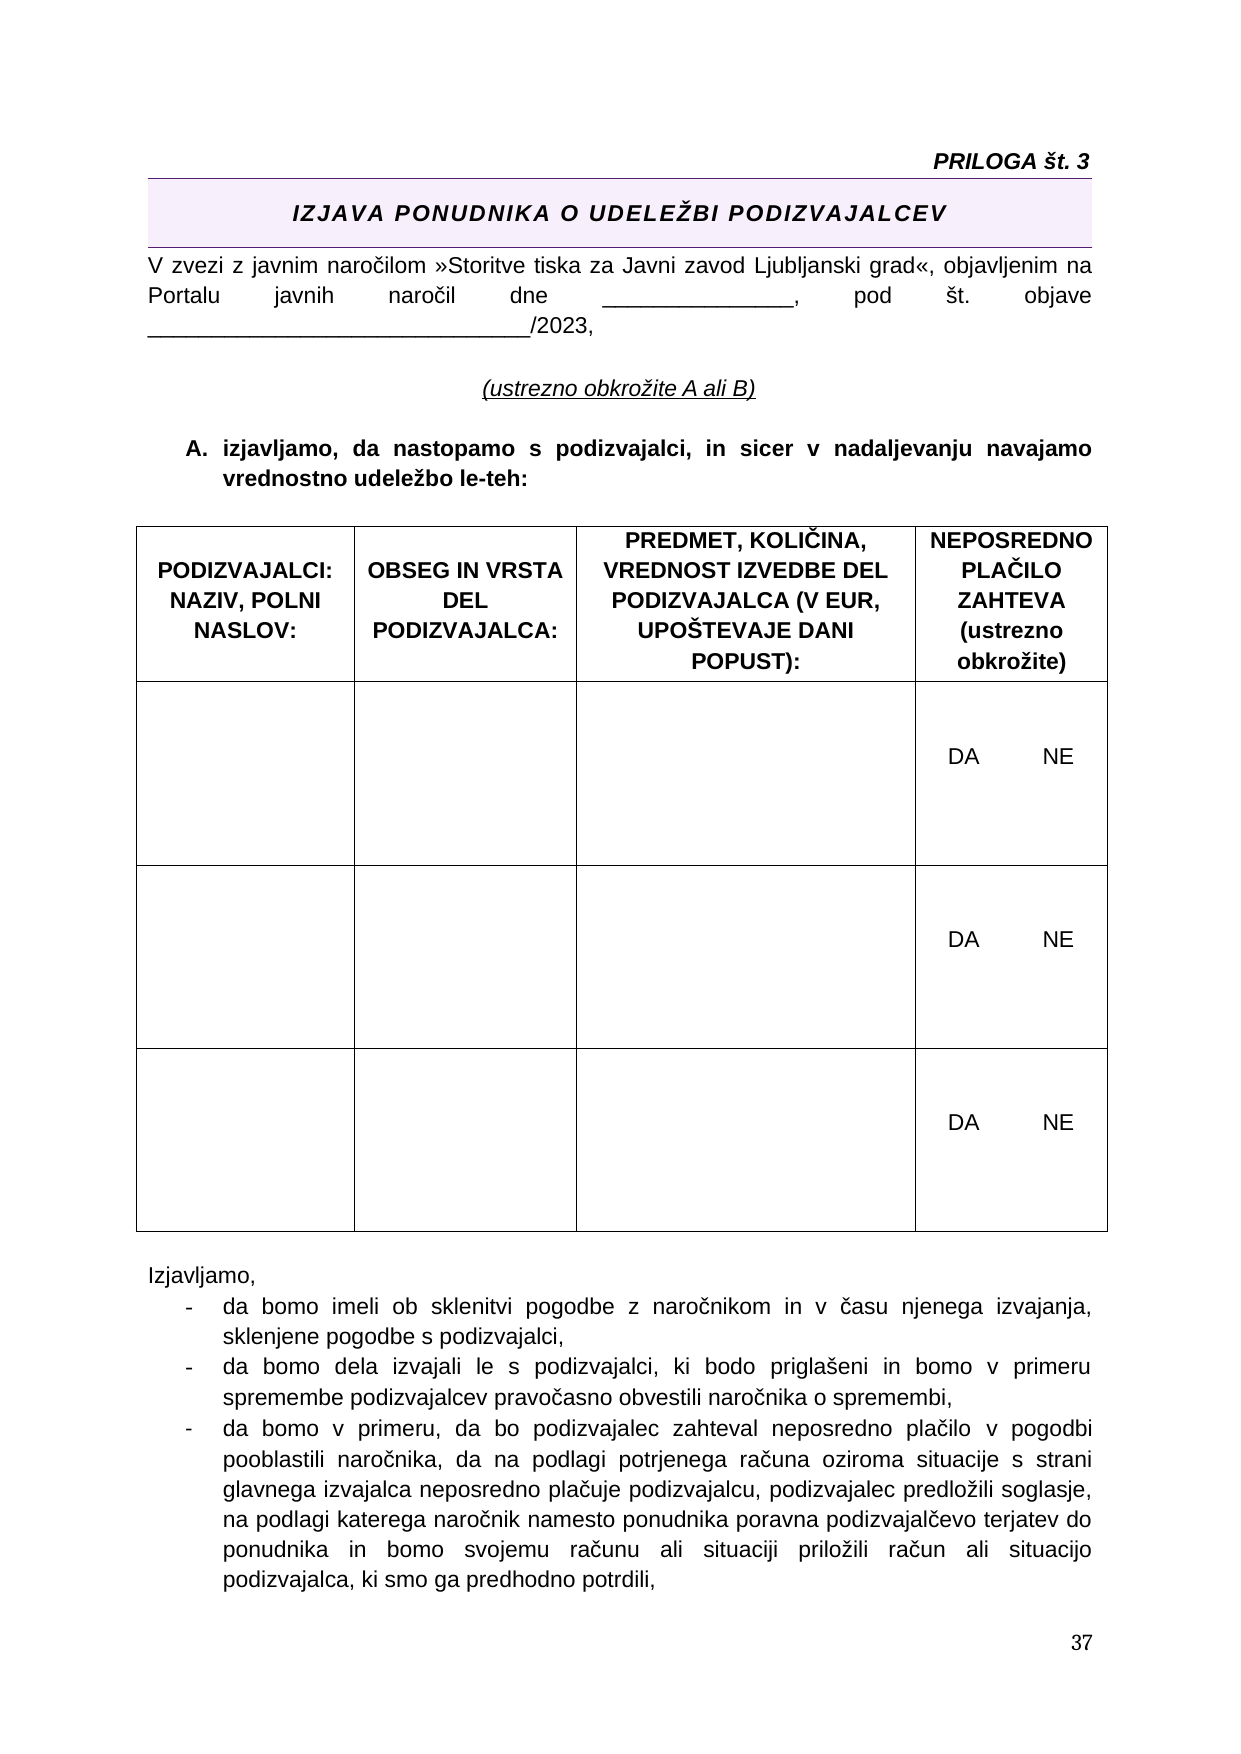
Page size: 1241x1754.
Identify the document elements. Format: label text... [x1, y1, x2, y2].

table_header NEPOSREDNO PLAČILO ZAHTEVA (ustrezno obkrožite) [916, 527, 1107, 681]
table_header OBSEG IN VRSTA DEL PODIZVAJALCA: [355, 527, 576, 681]
table_cell [577, 866, 915, 1048]
table_cell [355, 682, 576, 864]
table_cell [355, 866, 576, 1048]
table_cell [355, 1049, 576, 1231]
table_cell [137, 866, 354, 1048]
table_header PREDMET, KOLIČINA, VREDNOST IZVEDBE DEL PODIZVAJALCA (V EUR, UPOŠTEVAJE DANI POPUST): [577, 527, 915, 681]
table_cell [916, 682, 1107, 864]
table_cell [577, 682, 915, 864]
text V zvezi z javnim naročilom »Storitve tiska za Javni zavod Ljubljanski grad«, objavljenim na Portalu javnih naročil dne _______________, pod št. objave ______________________________/2023, [148, 252, 1092, 339]
text (ustrezno obkrožite A ali B) [148, 375, 1092, 401]
table_cell [577, 1049, 915, 1231]
text Izjavljamo, [148, 1262, 1092, 1289]
table_header PODIZVAJALCI: NAZIV, POLNI NASLOV: [137, 527, 354, 681]
table_cell [916, 1049, 1107, 1231]
text PRILOGA št. 3 [148, 148, 1092, 174]
table_cell [916, 866, 1107, 1048]
list da bomo dela izvajali le s podizvajalci, ki bodo priglašeni in bomo v primeru spremembe podizvajalcev pravočasno obvestili naročnika o spremembi, [185, 1353, 1092, 1410]
table_cell [137, 682, 354, 864]
text IZJAVA PONUDNIKA O UDELEŽBI PODIZVAJALCEV [148, 179, 1092, 247]
table_cell [137, 1049, 354, 1231]
list izjavljamo, da nastopamo s podizvajalci, in sicer v nadaljevanju navajamo vrednostno udeležbo le-teh: [185, 435, 1092, 492]
list da bomo v primeru, da bo podizvajalec zahteval neposredno plačilo v pogodbi pooblastili naročnika, da na podlagi potrjenega računa oziroma situacije s strani glavnega izvajalca neposredno plačuje podizvajalcu, podizvajalec predložili soglasje, na podlagi katerega naročnik namesto ponudnika poravna podizvajalčevo terjatev do ponudnika in bomo svojemu računu ali situaciji priložili račun ali situacijo podizvajalca, ki smo ga predhodno potrdili, [185, 1414, 1092, 1593]
list da bomo imeli ob sklenitvi pogodbe z naročnikom in v času njenega izvajanja, sklenjene pogodbe s podizvajalci, [185, 1293, 1092, 1349]
